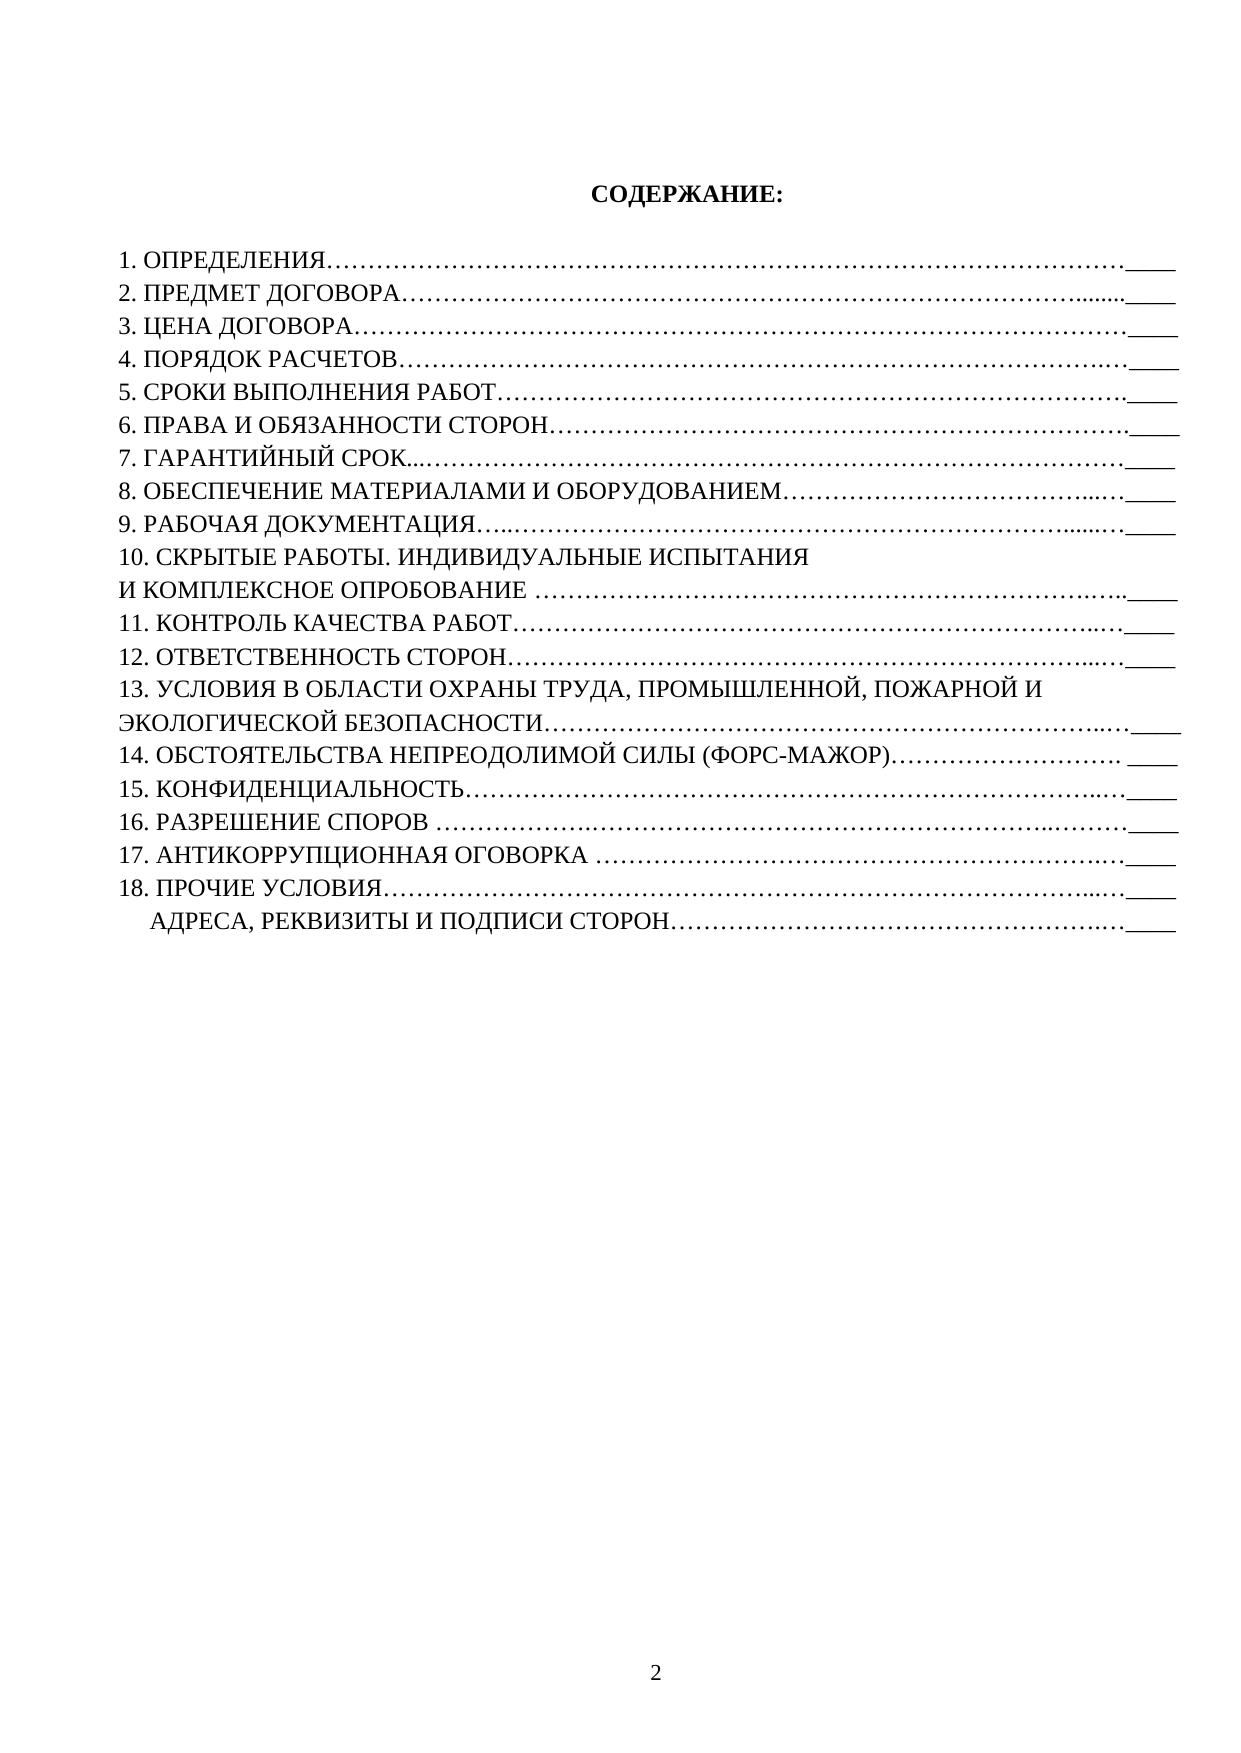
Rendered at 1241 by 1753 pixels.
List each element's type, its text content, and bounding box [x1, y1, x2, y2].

text 8. ОБЕСПЕЧЕНИЕ МАТЕРИАЛАМИ И ОБОРУДОВАНИЕМ………………………………...…____ [118, 476, 1181, 505]
text 3. ЦЕНА ДОГОВОРА…………………………………………………………………………………____ [118, 311, 1181, 340]
text 15. КОНФИДЕНЦИАЛЬНОСТЬ…………………………………………………………………..…____ [118, 774, 1181, 802]
text 1. ОПРЕДЕЛЕНИЯ……………………………………………………………………………………____ [118, 245, 1181, 274]
text ЭКОЛОГИЧЕСКОЙ БЕЗОПАСНОСТИ…………………………………………………………..…____ [118, 708, 1181, 736]
text АДРЕСА, РЕКВИЗИТЫ И ПОДПИСИ СТОРОН…………………………………………….…____ [118, 906, 1181, 934]
text 7. ГАРАНТИЙНЫЙ СРОК...…………………………………………………………………………____ [118, 443, 1181, 472]
text 11. КОНТРОЛЬ КАЧЕСТВА РАБОТ……………………………………………………………..…____ [118, 608, 1181, 637]
text 14. ОБСТОЯТЕЛЬСТВА НЕПРЕОДОЛИМОЙ СИЛЫ (ФОРС-МАЖОР)………………………. ____ [118, 741, 1181, 769]
text 4. ПОРЯДОК РАСЧЕТОВ………………………………………………………………………….…____ [118, 344, 1181, 373]
text 18. ПРОЧИЕ УСЛОВИЯ…………………………………………………………………………...…____ [118, 873, 1181, 901]
text СОДЕРЖАНИЕ: [118, 179, 1181, 208]
text 12. ОТВЕТСТВЕННОСТЬ СТОРОН……………………………………………………………...…____ [118, 642, 1181, 670]
text 17. АНТИКОРРУПЦИОННАЯ ОГОВОРКА …………………………………………………….…____ [118, 840, 1181, 868]
text 6. ПРАВА И ОБЯЗАННОСТИ СТОРОН…………………………………………………………….____ [118, 410, 1181, 439]
text 13. УСЛОВИЯ В ОБЛАСТИ ОХРАНЫ ТРУДА, ПРОМЫШЛЕННОЙ, ПОЖАРНОЙ И [118, 674, 1181, 703]
text И КОМПЛЕКСНОЕ ОПРОБОВАНИЕ ………………………………………………………….…..____ [118, 576, 1181, 604]
text 10. СКРЫТЫЕ РАБОТЫ. ИНДИВИДУАЛЬНЫЕ ИСПЫТАНИЯ [118, 542, 1181, 571]
text 2. ПРЕДМЕТ ДОГОВОРА………………………………………………………………………........____ [118, 278, 1181, 307]
text 9. РАБОЧАЯ ДОКУМЕНТАЦИЯ…..…………………………………………………………......…____ [118, 509, 1181, 538]
text 5. СРОКИ ВЫПОЛНЕНИЯ РАБОТ………………………………………………………………….____ [118, 377, 1181, 406]
text 16. РАЗРЕШЕНИЕ СПОРОВ ……………….………………………………………………..………____ [118, 807, 1181, 835]
